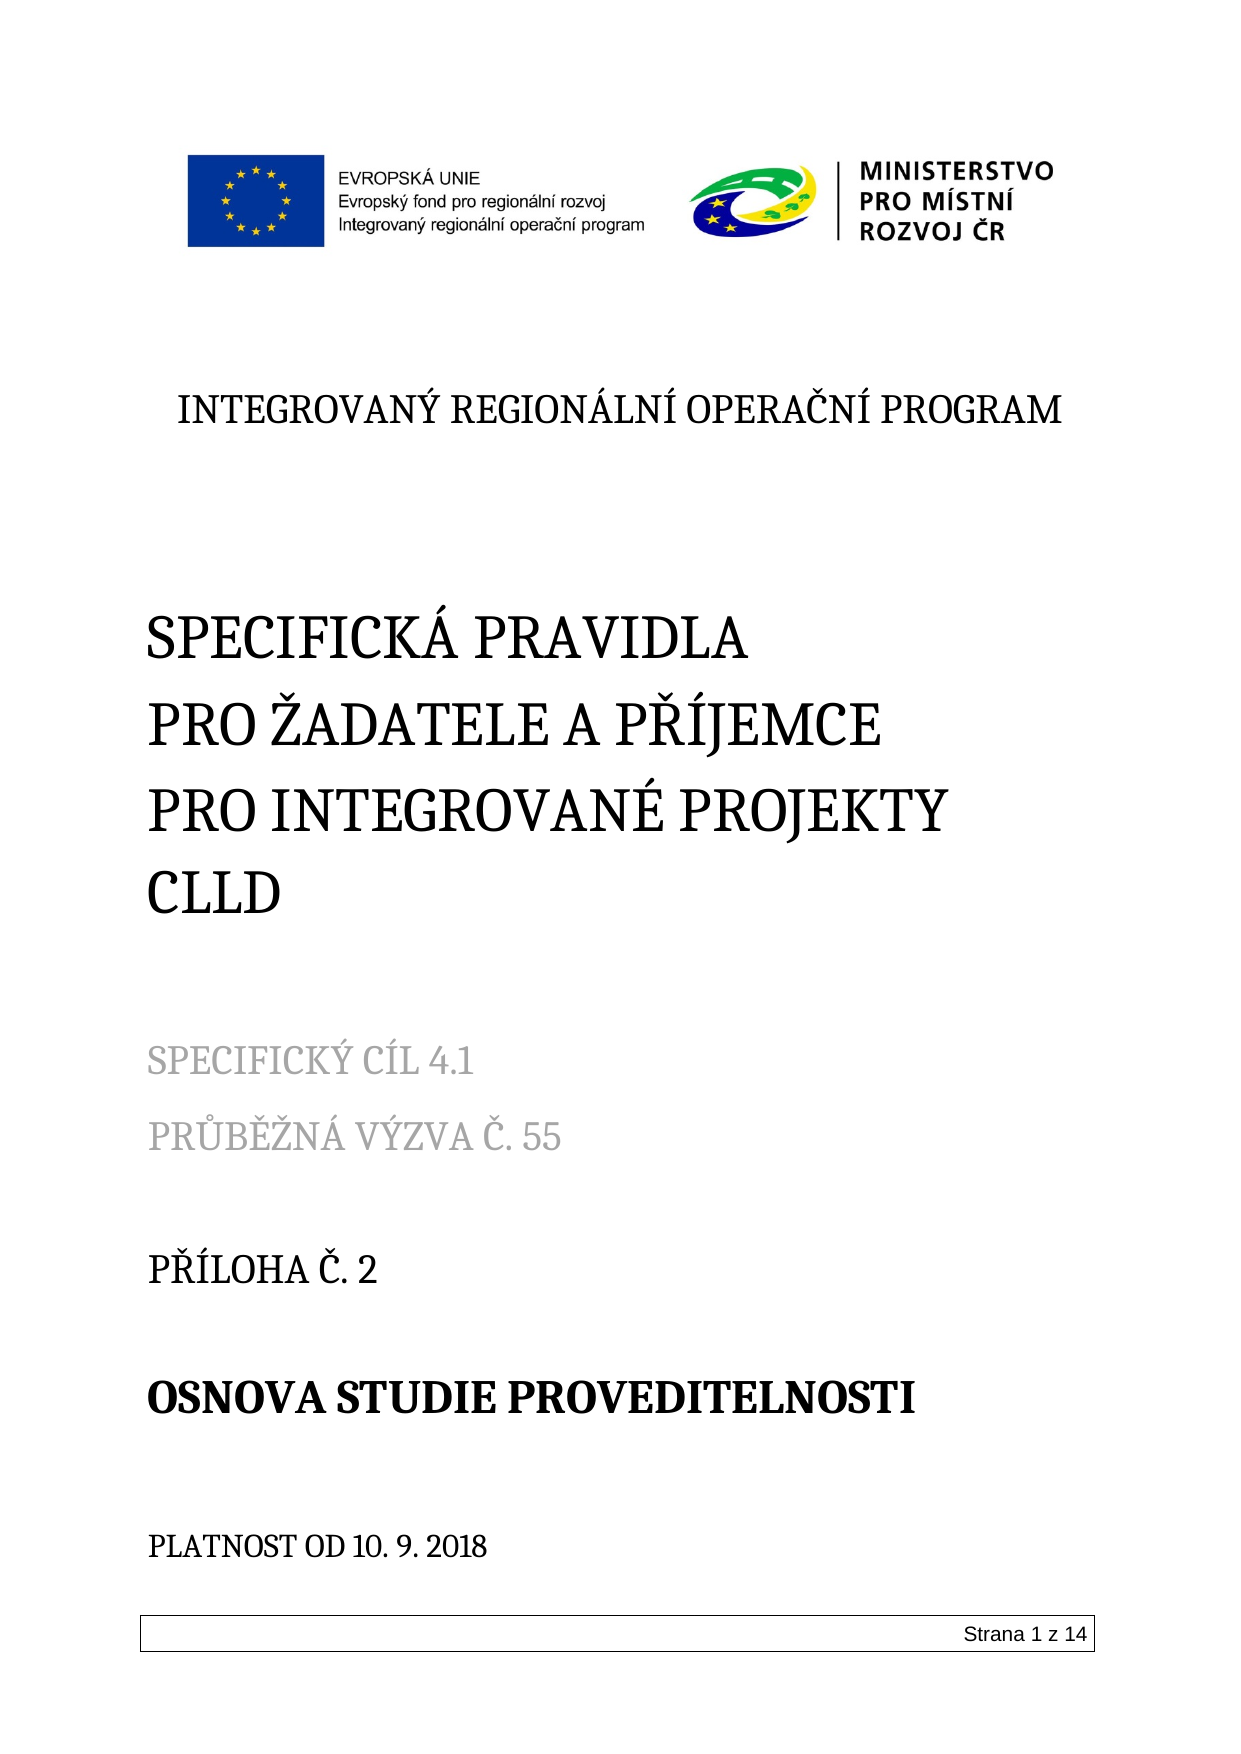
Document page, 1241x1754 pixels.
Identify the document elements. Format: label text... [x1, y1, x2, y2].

text Osnova studie proveditelnosti [148, 1370, 1093, 1425]
text PŘÍLOHA Č. 2 [148, 1246, 1093, 1294]
text pLATNOST OD 10. 9. 2018 [148, 1528, 1093, 1566]
text pro integrované projekty CLLD [148, 775, 1093, 929]
text PRO ŽADATELE A PŘÍJEMCE [148, 689, 1093, 761]
text SPECIFICKÁ PRAVIDLA [148, 602, 1093, 674]
text INTEGROVANÝ REGIONÁLNÍ OPERAČNÍ PROGRAM [148, 386, 1093, 434]
text Průběžná výzva č. 55 [148, 1113, 1093, 1161]
picture [157, 123, 1083, 277]
text SPECIFICKÝ CÍL 4.1 [148, 1037, 1093, 1085]
